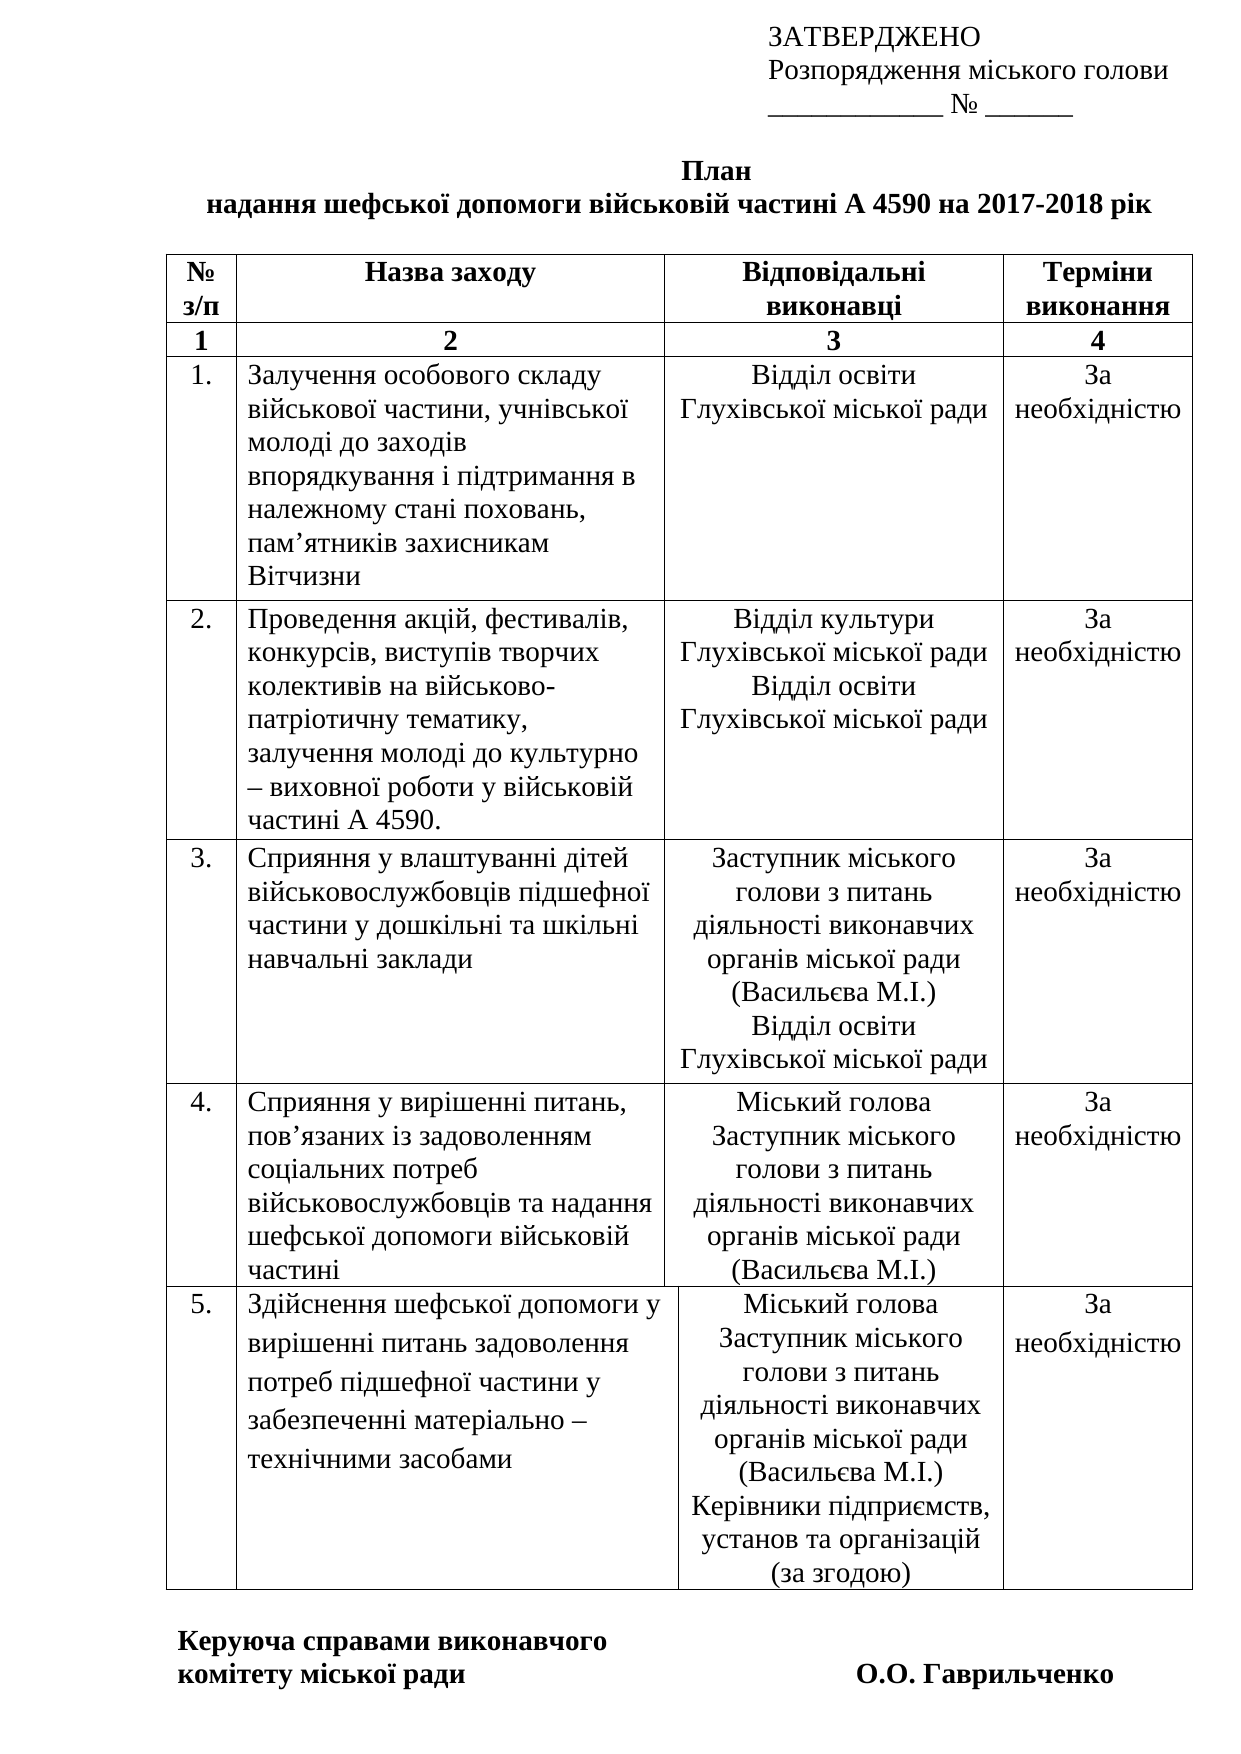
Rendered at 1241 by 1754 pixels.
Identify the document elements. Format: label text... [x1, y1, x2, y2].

table_cell 3. [167, 840, 236, 1083]
table_cell Міський голова Заступник міського голови з питань діяльності виконавчих органів міської ради (Васильєва М.І.) [665, 1084, 1003, 1286]
table_cell За необхідністю [1004, 1287, 1192, 1588]
table_cell Відділ культури Глухівської міської ради Відділ освіти Глухівської міської ради [665, 601, 1003, 839]
table_header № з/п [167, 255, 236, 322]
table_cell Міський голова Заступник міського голови з питань діяльності виконавчих органів міської ради (Васильєва М.І.) Керівники підприємств, установ та організацій (за згодою) [679, 1287, 1003, 1588]
text Розпорядження міського голови [177, 52, 1181, 86]
table_cell 4 [1004, 323, 1192, 356]
text комітету міської ради О.О. Гаврильченко [177, 1657, 1181, 1690]
table_cell Сприяння у влаштуванні дітей військовослужбовців підшефної частини у дошкільні та шкільні навчальні заклади [237, 840, 664, 1083]
text План [177, 153, 1181, 186]
table_header Відповідальні виконавці [665, 255, 1003, 322]
table_cell 2. [167, 601, 236, 839]
table_header Терміни виконання [1004, 255, 1192, 322]
text надання шефської допомоги військовій частині А 4590 на 2017-2018 рік [177, 186, 1181, 220]
table_cell Заступник міського голови з питань діяльності виконавчих органів міської ради (Васильєва М.І.) Відділ освіти Глухівської міської ради [665, 840, 1003, 1083]
table_cell 2 [237, 323, 664, 356]
table_cell Відділ освіти Глухівської міської ради [665, 357, 1003, 600]
text ЗАТВЕРДЖЕНО [177, 19, 1181, 52]
table_cell За необхідністю [1004, 357, 1192, 600]
table_cell За необхідністю [1004, 1084, 1192, 1286]
text ____________ № ______ [177, 86, 1181, 119]
text Керуюча справами виконавчого [177, 1623, 1181, 1657]
table_cell Сприяння у вирішенні питань, пов’язаних із задоволенням соціальних потреб військовослужбовців та надання шефської допомоги військовій частині [237, 1084, 664, 1286]
table_cell 5. [167, 1287, 236, 1588]
table_header Назва заходу [237, 255, 664, 322]
table_cell За необхідністю [1004, 840, 1192, 1083]
table_cell 4. [167, 1084, 236, 1286]
table_cell Залучення особового складу військової частини, учнівської молоді до заходів впорядкування і підтримання в належному стані поховань, пам’ятників захисникам Вітчизни [237, 357, 664, 600]
table_cell 1. [167, 357, 236, 600]
table_cell За необхідністю [1004, 601, 1192, 839]
table_cell 3 [665, 323, 1003, 356]
table_cell Проведення акцій, фестивалів, конкурсів, виступів творчих колективів на військово-патріотичну тематику, залучення молоді до культурно – виховної роботи у військовій частині А 4590. [237, 601, 664, 839]
table_cell 1 [167, 323, 236, 356]
table_cell Здійснення шефської допомоги у вирішенні питань задоволення потреб підшефної частини у забезпеченні матеріально – технічними засобами [237, 1287, 678, 1588]
